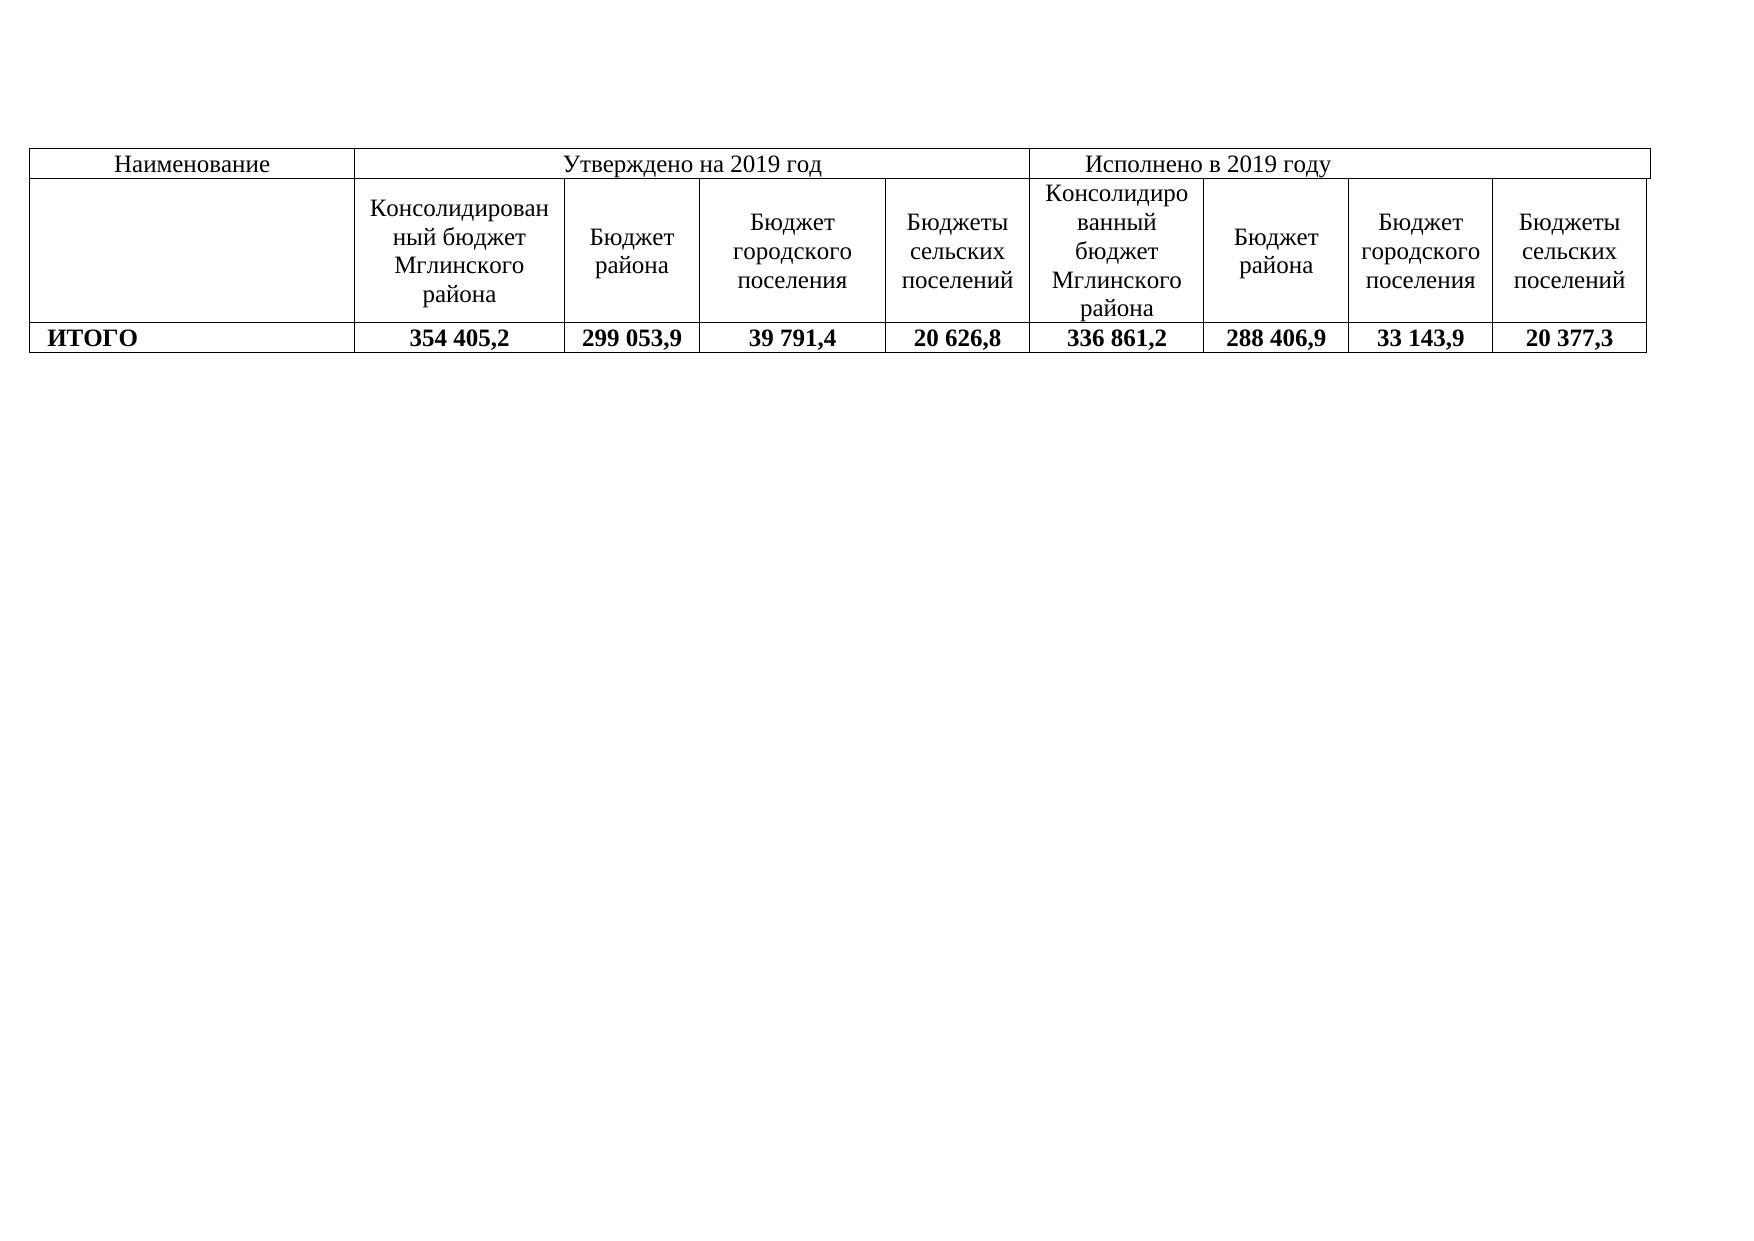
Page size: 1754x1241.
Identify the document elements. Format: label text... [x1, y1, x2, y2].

table_cell 354 405,2 [355, 323, 564, 352]
table_cell 288 406,9 [1204, 323, 1348, 352]
table_header Наименование [30, 149, 354, 177]
table_cell 20 377,3 [1493, 323, 1646, 352]
table_cell Бюджет городского поселения [700, 179, 885, 322]
table_cell 299 053,9 [565, 323, 699, 352]
table_cell Консолидированный бюджет Мглинского района [1030, 179, 1203, 322]
table_cell Консолидированный бюджет Мглинского района [355, 179, 564, 322]
table_cell Бюджеты сельских поселений [886, 179, 1029, 322]
table_cell Бюджет района [1204, 179, 1348, 322]
table_cell 20 626,8 [886, 323, 1029, 352]
table_header Утверждено на 2019 год [355, 149, 1029, 177]
table_header Исполнено в 2019 году [1030, 149, 1650, 177]
table_cell Бюджет района [565, 179, 699, 322]
table_cell [30, 179, 354, 322]
table_cell Бюджет городского поселения [1349, 179, 1492, 322]
table_cell 336 861,2 [1030, 323, 1203, 352]
table_cell 33 143,9 [1349, 323, 1492, 352]
table_cell Бюджеты сельских поселений [1493, 179, 1646, 322]
table_cell ИТОГО [30, 323, 354, 352]
table_cell 39 791,4 [700, 323, 885, 352]
